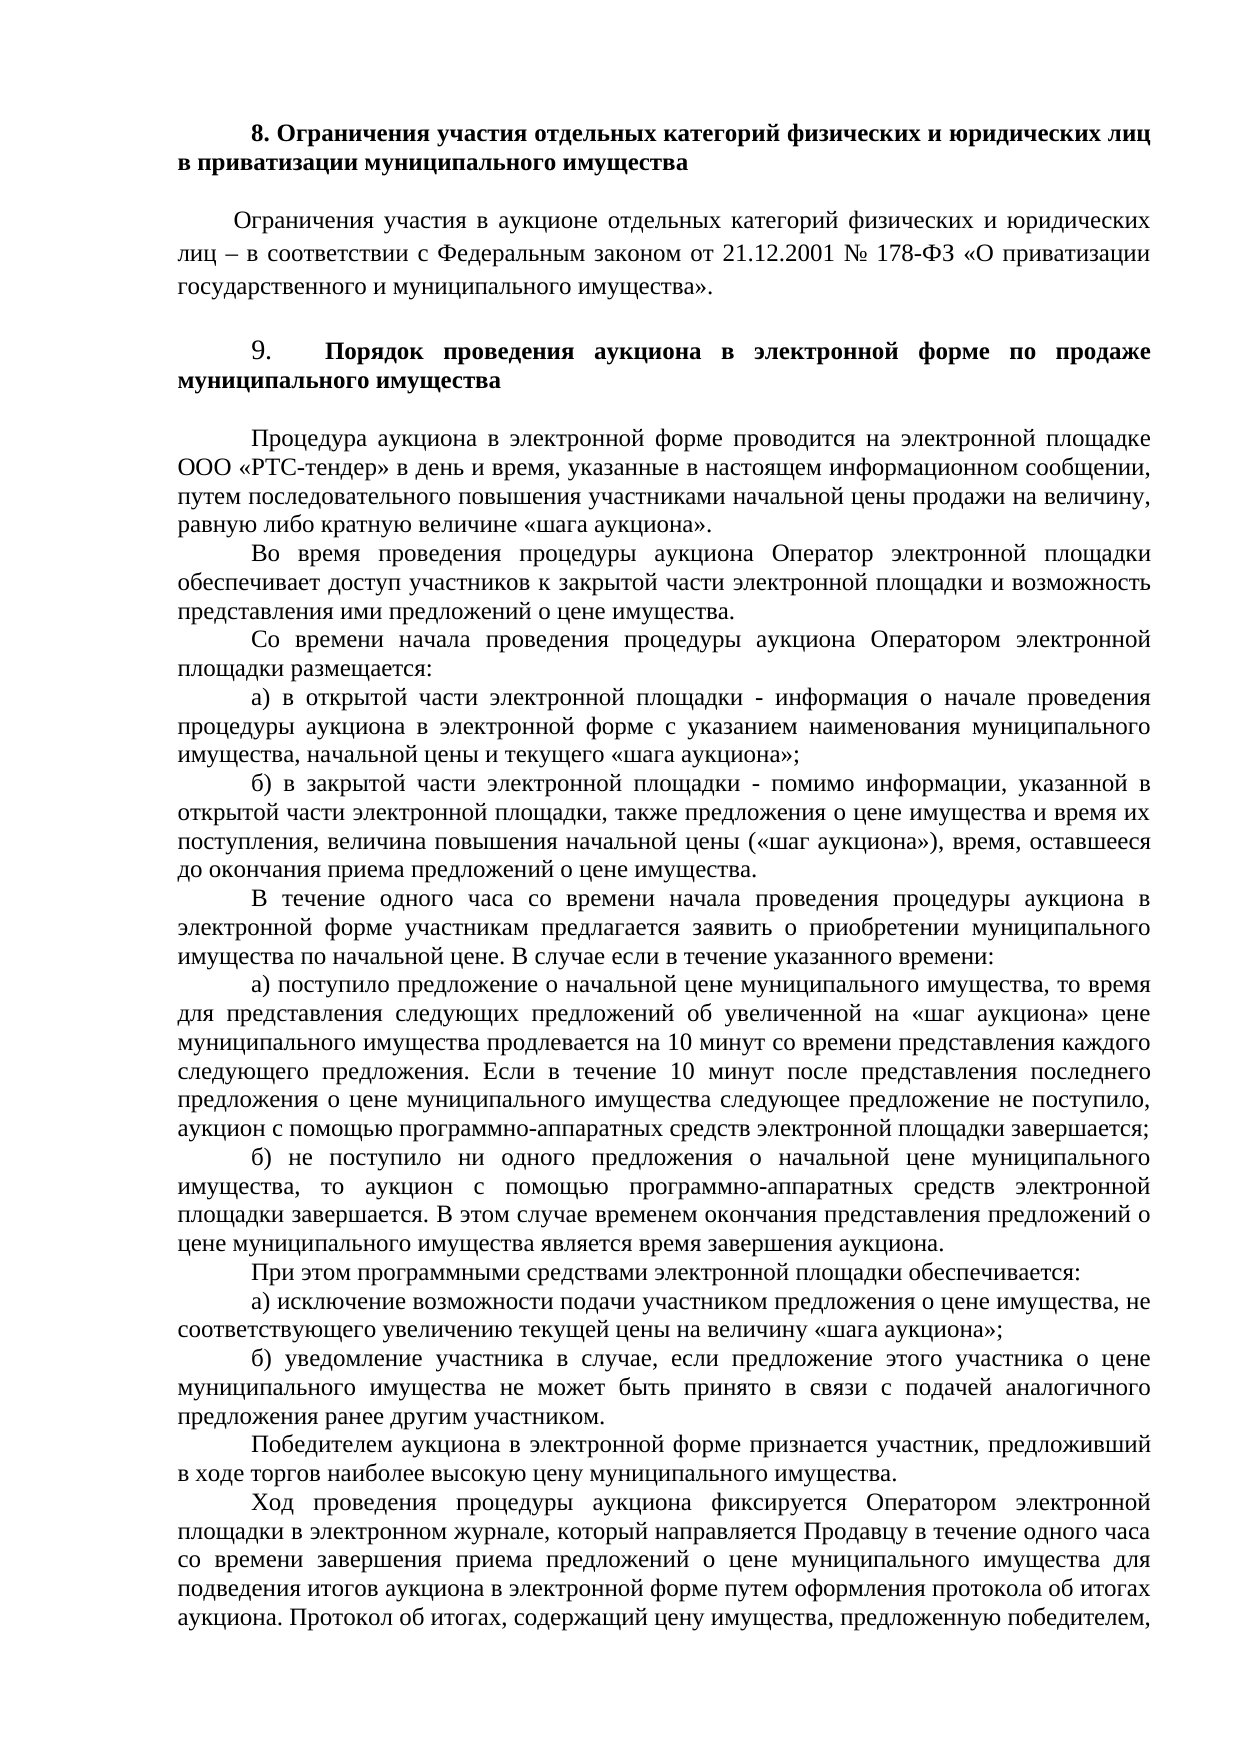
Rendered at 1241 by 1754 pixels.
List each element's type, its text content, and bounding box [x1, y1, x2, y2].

text 8. Ограничения участия отдельных категорий физических и юридических лиц в приватизации муниципального имущества [177, 118, 1152, 176]
text Победителем аукциона в электронной форме признается участник, предложивший в ходе торгов наиболее высокую цену муниципального имущества. [177, 1429, 1152, 1487]
text б) в закрытой части электронной площадки - помимо информации, указанной в открытой части электронной площадки, также предложения о цене имущества и время их поступления, величина повышения начальной цены («шаг аукциона»), время, оставшееся до окончания приема предложений о цене имущества. [177, 768, 1152, 883]
text Со времени начала проведения процедуры аукциона Оператором электронной площадки размещается: [177, 624, 1152, 682]
list Порядок проведения аукциона в электронной форме по продаже муниципального имущества [177, 333, 1152, 394]
text Во время проведения процедуры аукциона Оператор электронной площадки обеспечивает доступ участников к закрытой части электронной площадки и возможность представления ими предложений о цене имущества. [177, 538, 1152, 624]
text а) исключение возможности подачи участником предложения о цене имущества, не соответствующего увеличению текущей цены на величину «шага аукциона»; [177, 1286, 1152, 1343]
text а) поступило предложение о начальной цене муниципального имущества, то время для представления следующих предложений об увеличенной на «шаг аукциона» цене муниципального имущества продлевается на 10 минут со времени представления каждого следующего предложения. Если в течение 10 минут после представления последнего предложения о цене муниципального имущества следующее предложение не поступило, аукцион с помощью программно-аппаратных средств электронной площадки завершается; [177, 969, 1152, 1142]
text б) уведомление участника в случае, если предложение этого участника о цене муниципального имущества не может быть принято в связи с подачей аналогичного предложения ранее другим участником. [177, 1343, 1152, 1429]
text При этом программными средствами электронной площадки обеспечивается: [177, 1257, 1152, 1286]
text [177, 1487, 1152, 1631]
text Ограничения участия в аукционе отдельных категорий физических и юридических лиц – в соответствии с Федеральным законом от 21.12.2001 № 178-ФЗ «О приватизации государственного и муниципального имущества». [177, 205, 1152, 299]
text а) в открытой части электронной площадки - информация о начале проведения процедуры аукциона в электронной форме с указанием наименования муниципального имущества, начальной цены и текущего «шага аукциона»; [177, 682, 1152, 768]
text В течение одного часа со времени начала проведения процедуры аукциона в электронной форме участникам предлагается заявить о приобретении муниципального имущества по начальной цене. В случае если в течение указанного времени: [177, 883, 1152, 969]
text б) не поступило ни одного предложения о начальной цене муниципального имущества, то аукцион с помощью программно-аппаратных средств электронной площадки завершается. В этом случае временем окончания представления предложений о цене муниципального имущества является время завершения аукциона. [177, 1142, 1152, 1257]
text Процедура аукциона в электронной форме проводится на электронной площадке ООО «РТС-тендер» в день и время, указанные в настоящем информационном сообщении, путем последовательного повышения участниками начальной цены продажи на величину, равную либо кратную величине «шага аукциона». [177, 423, 1152, 538]
